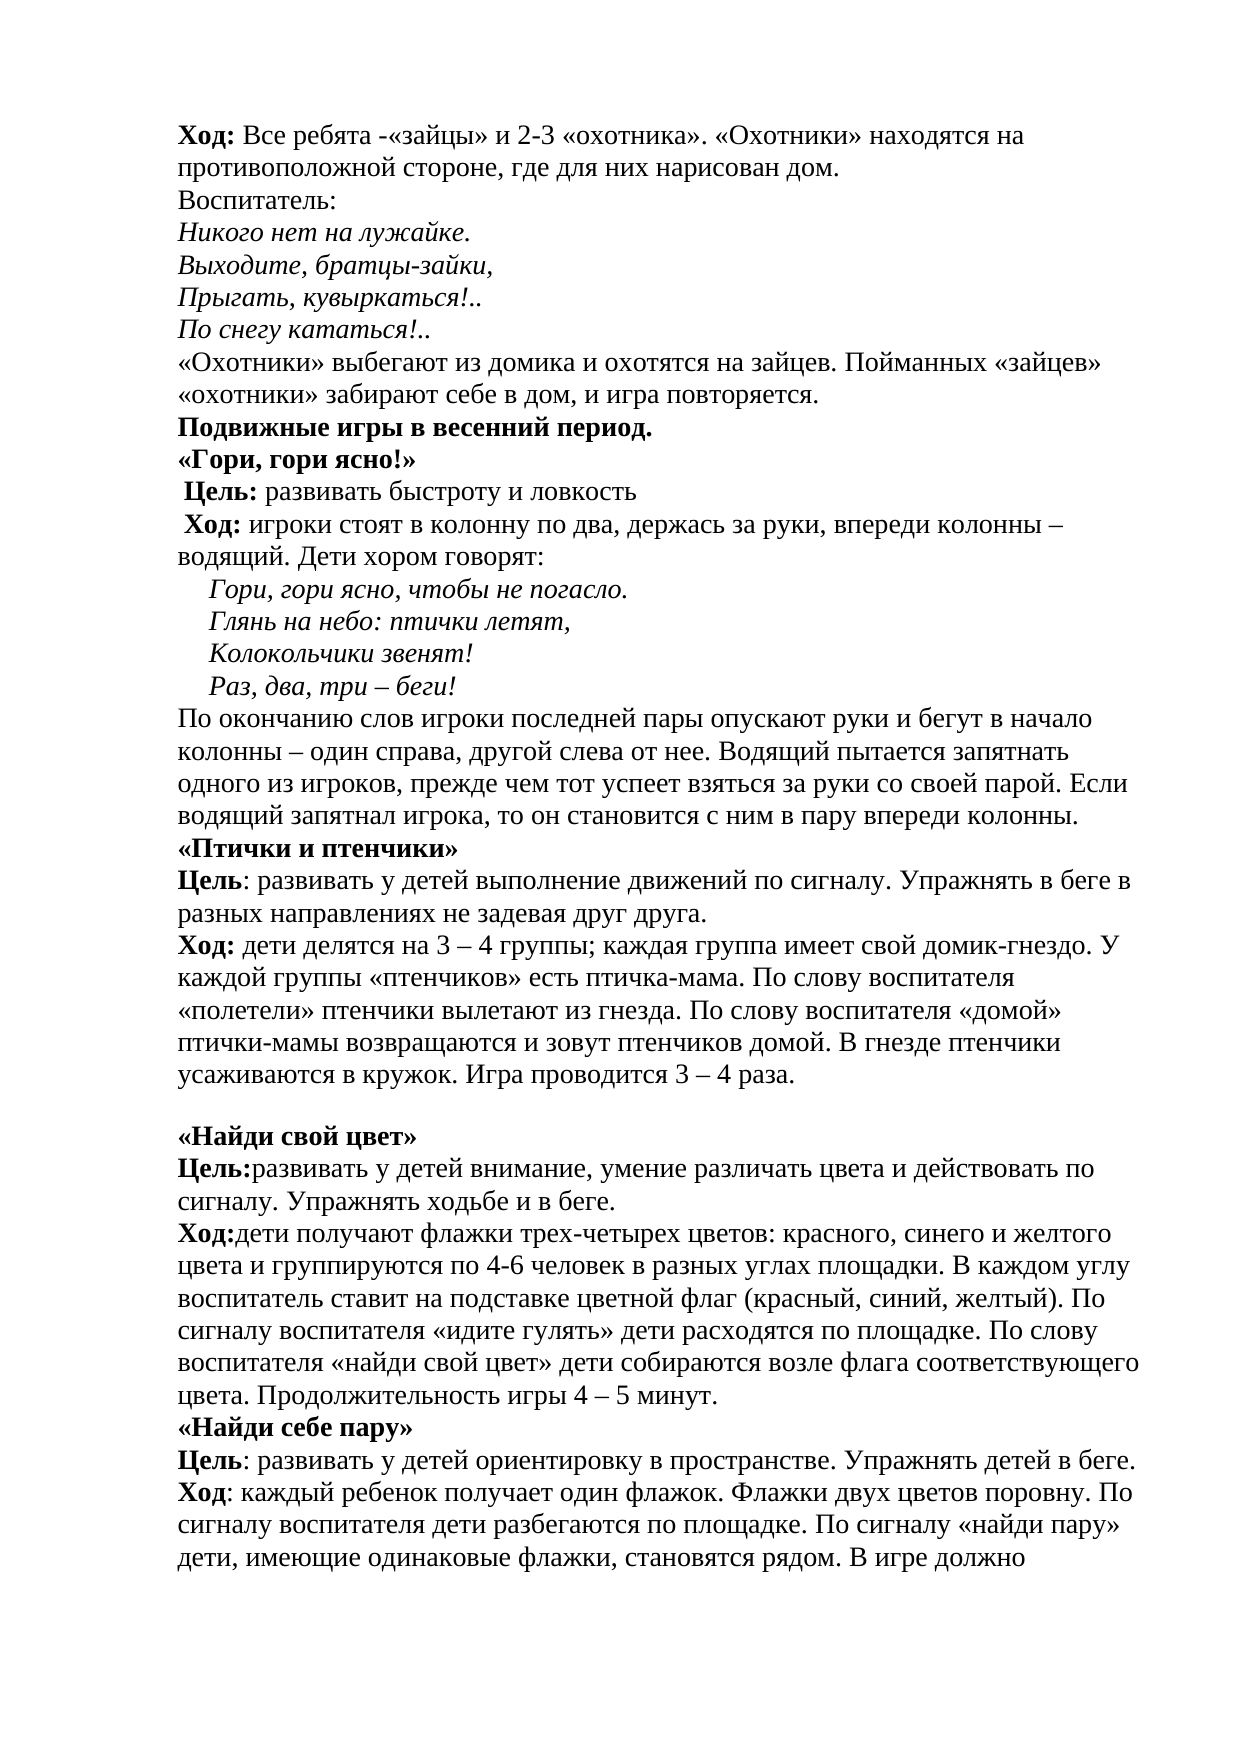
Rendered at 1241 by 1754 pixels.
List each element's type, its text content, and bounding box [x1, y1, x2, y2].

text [177, 1410, 1152, 1572]
text По снегу кататься!.. [177, 312, 1152, 345]
text Глянь на небо: птички летят, [177, 604, 1152, 636]
text Ход: Все ребята -«зайцы» и 2-3 «охотника». «Охотники» находятся на противоположной стороне, где для них нарисован дом. [177, 118, 1152, 183]
text «Найди свой цвет» Цель:развивать у детей внимание, умение различать цвета и действовать по сигналу. Упражнять ходьбе и в беге. [177, 1119, 1152, 1216]
text Выходите, братцы-зайки, [177, 248, 1152, 280]
text «Гори, гори ясно!» [177, 442, 1152, 474]
text Прыгать, кувыркаться!.. [177, 280, 1152, 312]
text Подвижные игры в весенний период. [177, 410, 1152, 442]
text Никого нет на лужайке. [177, 215, 1152, 248]
text Ход:дети получают флажки трех-четырех цветов: красного, синего и желтого цвета и группируются по 4-6 человек в разных углах площадки. В каждом углу воспитатель ставит на подставке цветной флаг (красный, синий, желтый). По сигналу воспитателя «идите гулять» дети расходятся по площадке. По слову воспитателя «найди свой цвет» дети собираются возле флага соответствующего цвета. Продолжительность игры 4 – 5 минут. [177, 1216, 1152, 1410]
text «Охотники» выбегают из домика и охотятся на зайцев. Пойманных «зайцев» «охотники» забирают себе в дом, и игра повторяется. [177, 345, 1152, 410]
text Колокольчики звенят! [177, 636, 1152, 669]
text Цель: развивать быстроту и ловкость [177, 474, 1152, 507]
text Воспитатель: [177, 183, 1152, 215]
text По окончанию слов игроки последней пары опускают руки и бегут в начало колонны – один справа, другой слева от нее. Водящий пытается запятнать одного из игроков, прежде чем тот успеет взяться за руки со своей парой. Если водящий запятнал игрока, то он становится с ним в пару впереди колонны. [177, 701, 1152, 831]
text Гори, гори ясно, чтобы не погасло. [177, 572, 1152, 604]
text Ход: игроки стоят в колонну по два, держась за руки, впереди колонны – водящий. Дети хором говорят: [177, 507, 1152, 572]
text «Птички и птенчики» Цель: развивать у детей выполнение движений по сигналу. Упражнять в беге в разных направлениях не задевая друг друга. Ход: дети делятся на 3 – 4 группы; каждая группа имеет свой домик-гнездо. У каждой группы «птенчиков» есть птичка-мама. По слову воспитателя «полетели» птенчики вылетают из гнезда. По слову воспитателя «домой» птички-мамы возвращаются и зовут птенчиков домой. В гнезде птенчики усаживаются в кружок. Игра проводится 3 – 4 раза. [177, 831, 1152, 1090]
text Раз, два, три – беги! [177, 669, 1152, 701]
